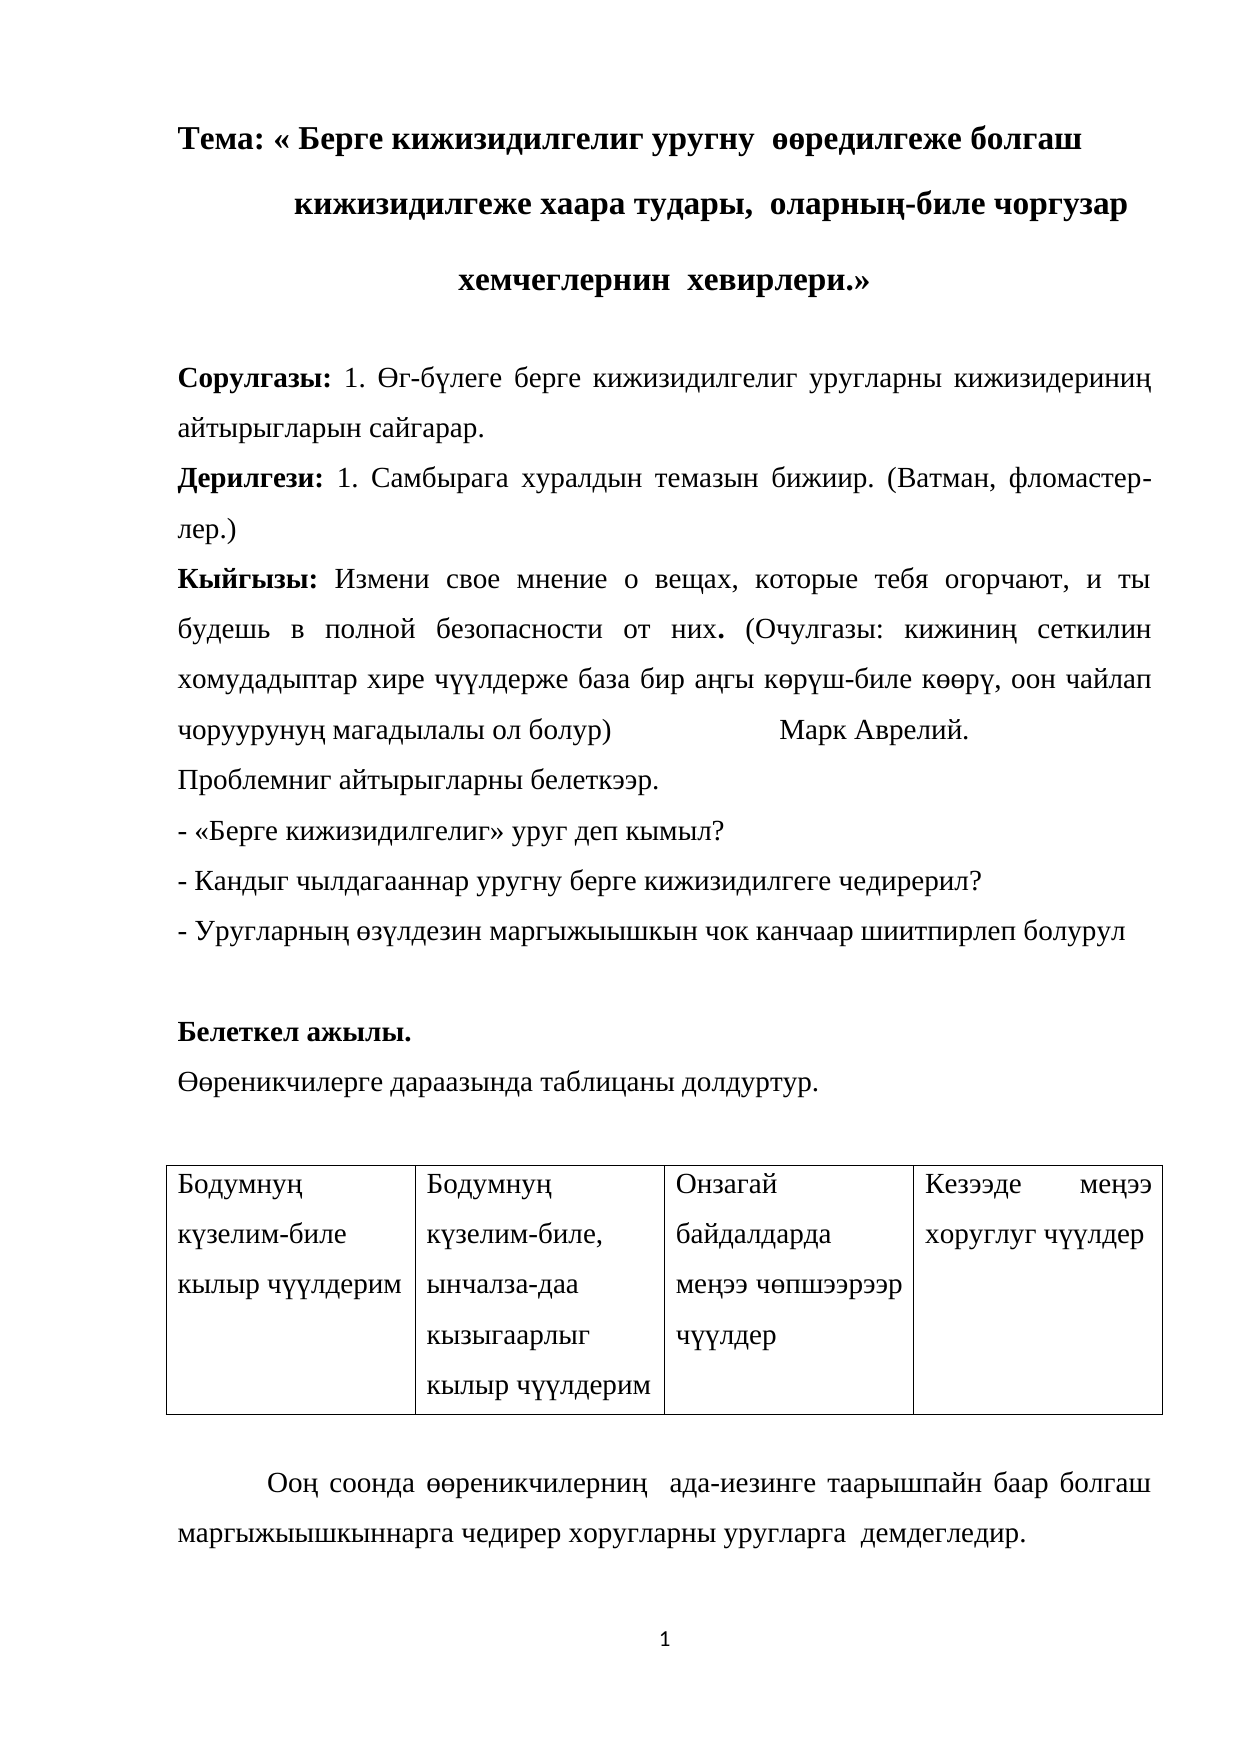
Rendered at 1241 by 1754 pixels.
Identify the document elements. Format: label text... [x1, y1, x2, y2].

text Кыйгызы: Измени свое мнение о вещах, которые тебя огорчают, и ты будешь в полной безопасности от них. (Очулгазы: кижиниң сеткилин хомудадыптар хире чүүлдерже база бир аңгы көрүш-биле көөрү, оон чайлап чоруурунуң магадылалы ол болур) Марк Аврелий. [177, 561, 1152, 746]
text - «Берге кижизидилгелиг» уруг деп кымыл? [177, 813, 1152, 846]
text - Уругларның өзүлдезин маргыжыышкын чок канчаар шиитпирлеп болурул [177, 913, 1152, 947]
text кижизидилгеже хаара тудары, оларның-биле чоргузар [177, 183, 1152, 221]
text Дерилгези: 1. Самбырага хуралдын темазын бижиир. (Ватман, фломастер-лер.) [177, 460, 1152, 544]
text Проблемниг айтырыгларны белеткээр. [177, 762, 1152, 796]
table_header Бодумнуң күзелим-биле кылыр чүүлдерим [167, 1166, 415, 1414]
text Ооң соонда өөреникчилерниң ада-иезинге таарышпайн баар болгаш маргыжыышкыннарга чедирер хоругларны уругларга демдегледир. [177, 1465, 1152, 1549]
text - Кандыг чылдагааннар уругну берге кижизидилгеге чедирерил? [177, 863, 1152, 896]
table_header Кезээде меңээ хоруглуг чүүлдер [914, 1166, 1162, 1414]
text Белеткел ажылы. [177, 1014, 1152, 1047]
table_header Бодумнуң күзелим-биле, ынчалза-даа кызыгаарлыг кылыр чүүлдерим [416, 1166, 664, 1414]
table_header Онзагай байдалдарда меңээ чөпшээрээр чүүлдер [665, 1166, 913, 1414]
text хемчеглернин хевирлери.» [177, 260, 1152, 298]
text Сорулгазы: 1. Өг-бүлеге берге кижизидилгелиг уругларны кижизидериниң айтырыгларын сайгарар. [177, 360, 1152, 444]
text Тема: « Берге кижизидилгелиг уругну өөредилгеже болгаш [177, 118, 1152, 156]
text Өөреникчилерге дараазында таблицаны долдуртур. [177, 1064, 1152, 1098]
